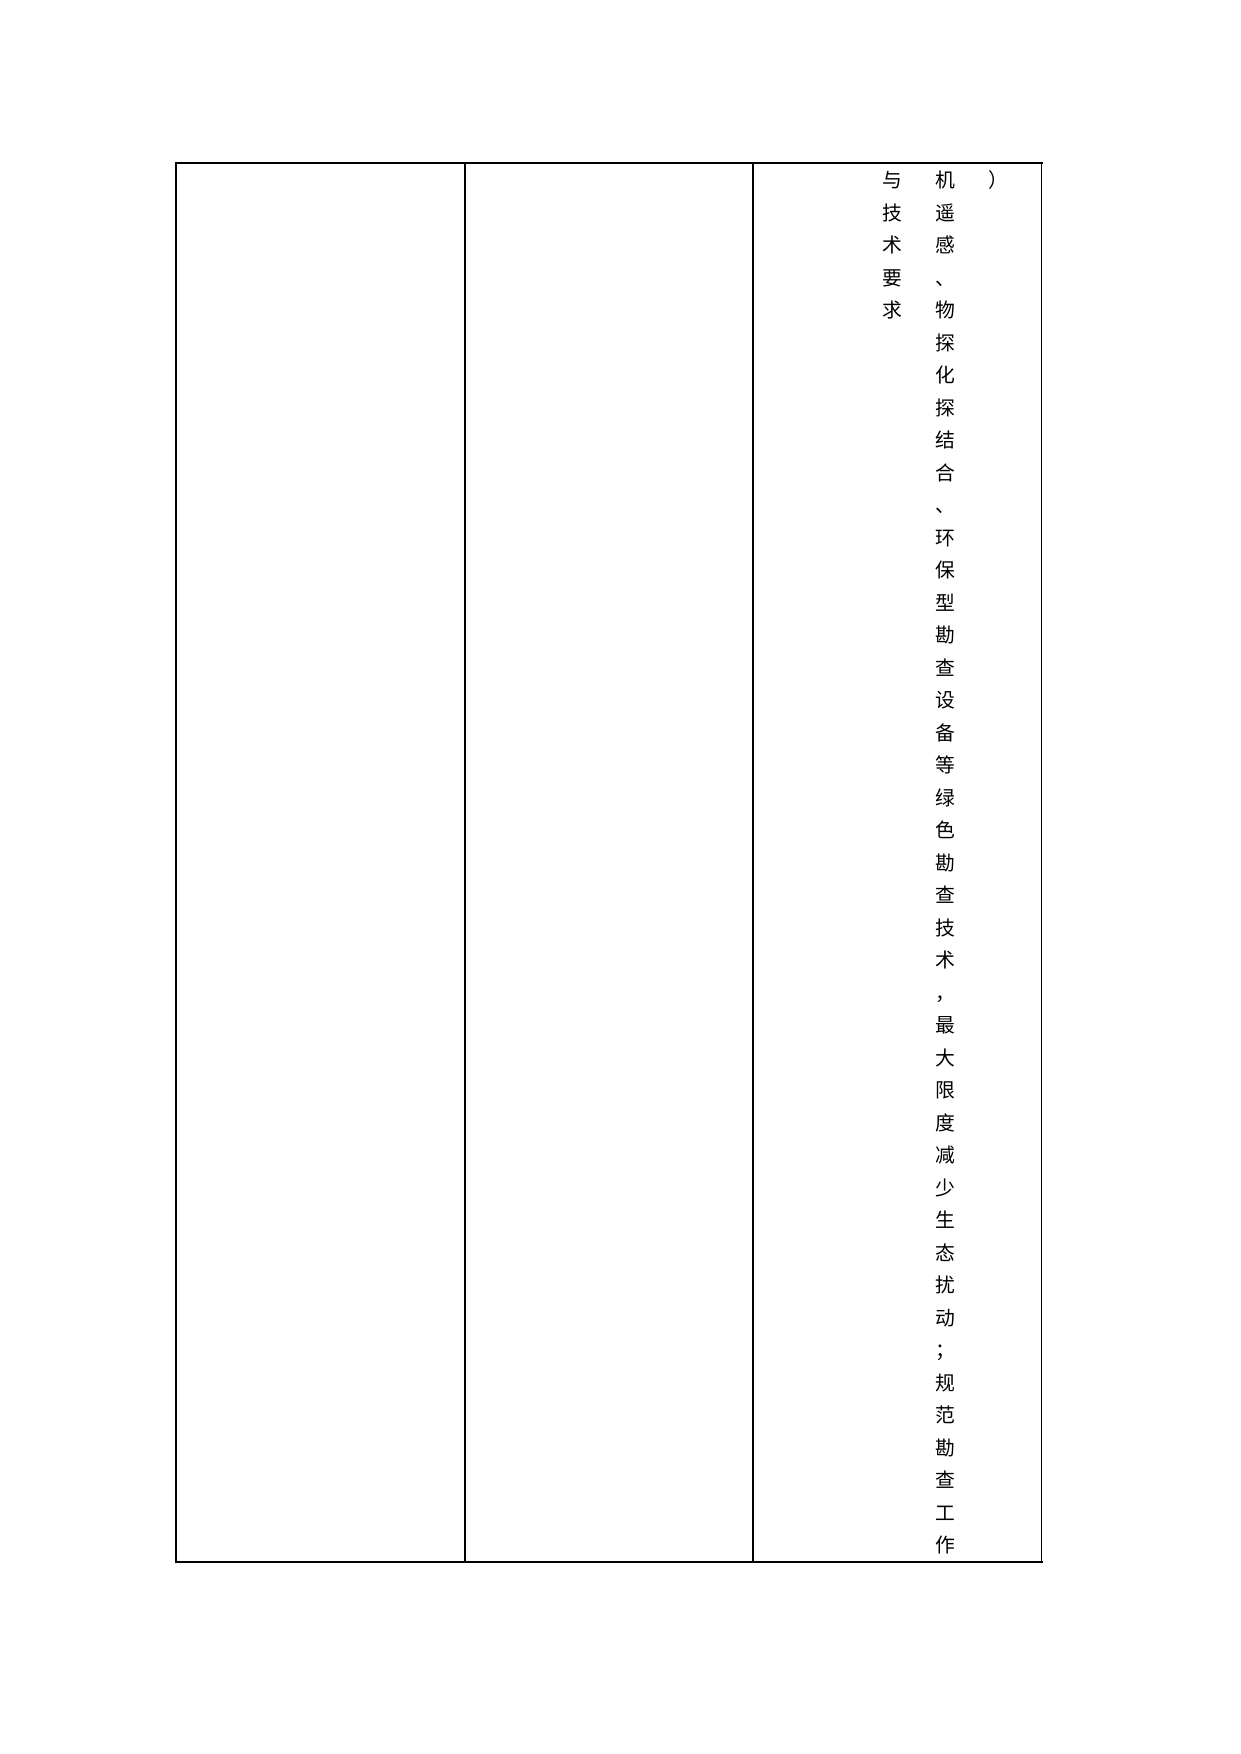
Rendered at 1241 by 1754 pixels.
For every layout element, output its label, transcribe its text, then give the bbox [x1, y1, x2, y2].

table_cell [754, 164, 1041, 1561]
table_cell 1 [177, 164, 464, 1561]
table_cell ★ [466, 164, 752, 1561]
